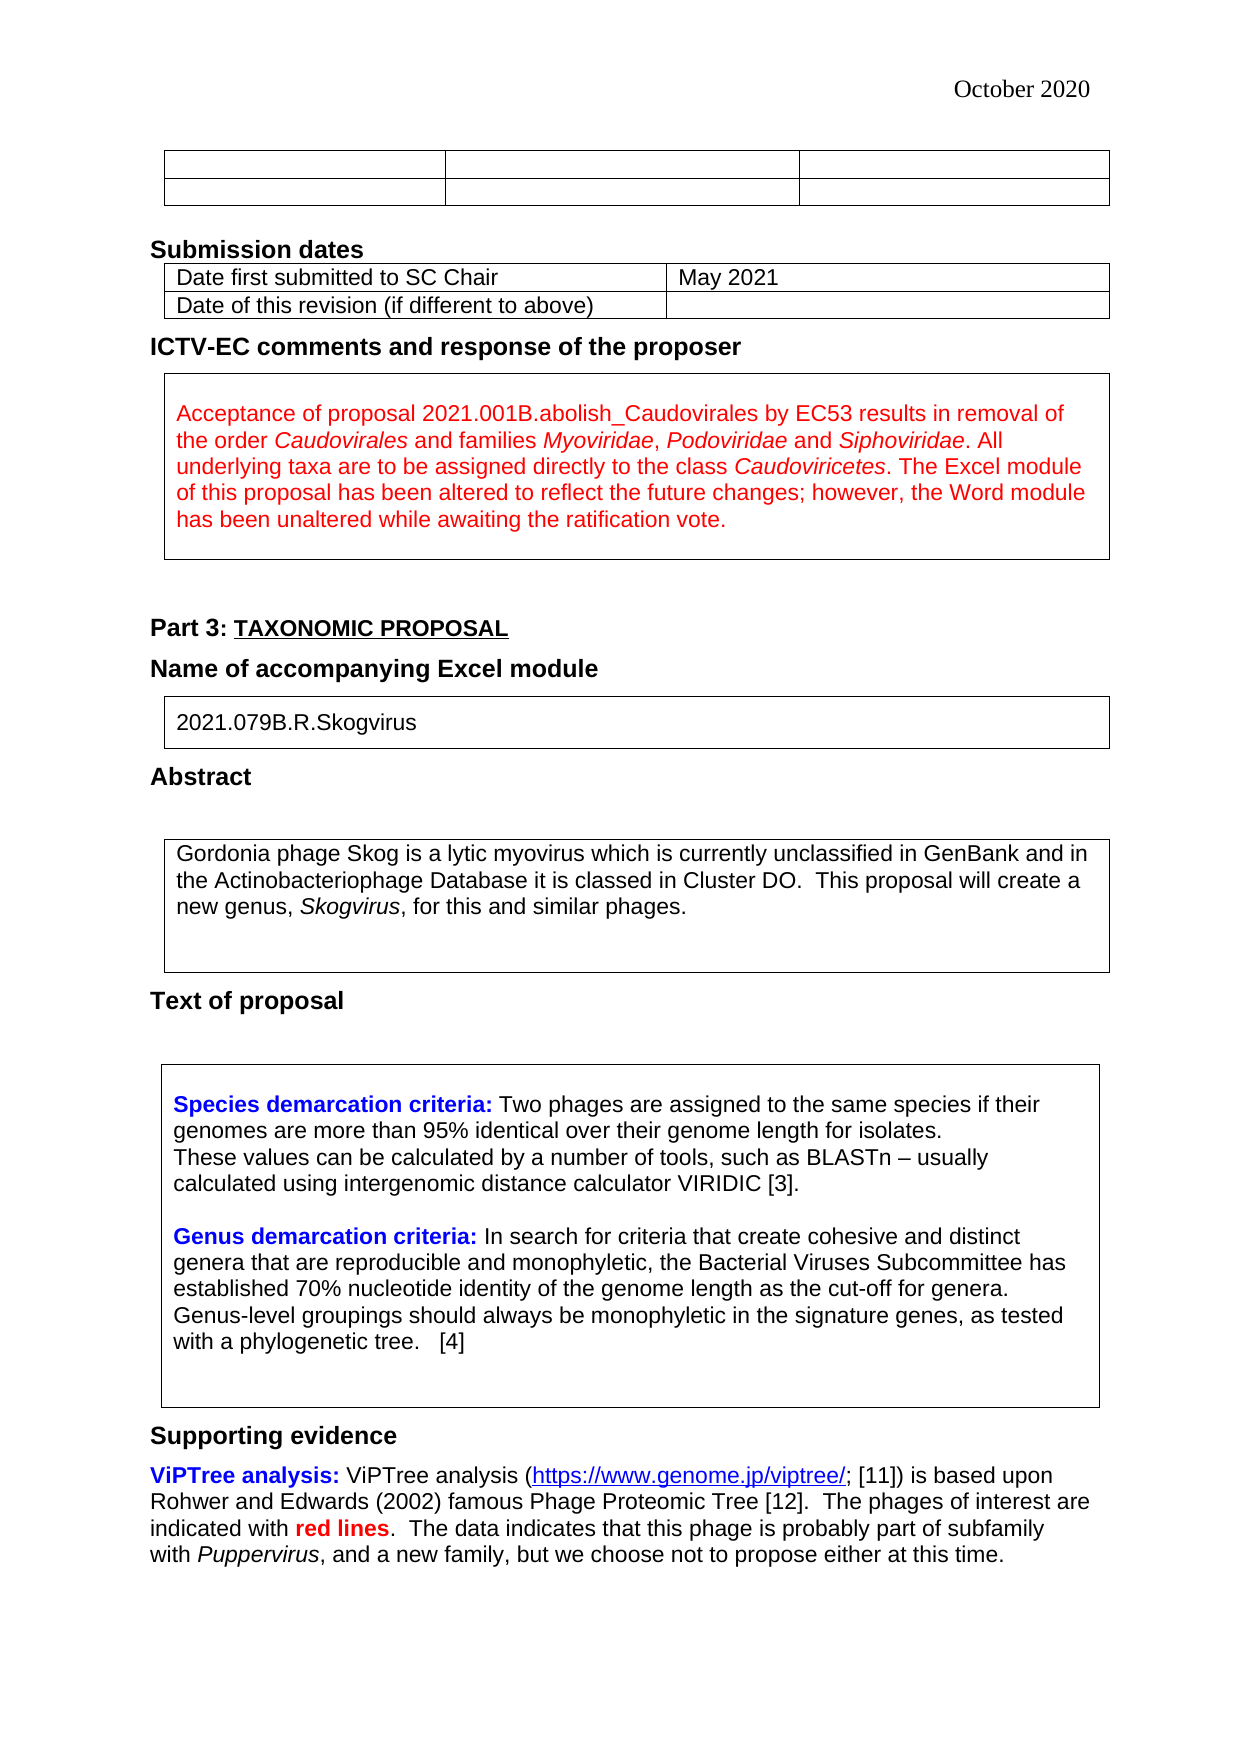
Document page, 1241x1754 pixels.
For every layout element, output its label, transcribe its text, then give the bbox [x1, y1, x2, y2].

text ICTV-EC comments and response of the proposer [150, 332, 1090, 360]
table_cell [446, 151, 799, 177]
table_cell [446, 179, 799, 205]
table_cell [800, 179, 1109, 205]
text Name of accompanying Excel module [150, 654, 1090, 683]
table_cell Date of this revision (if different to above) [165, 292, 666, 318]
table_cell [800, 151, 1109, 177]
table_header Acceptance of proposal 2021.001B.abolish_Caudovirales by EC53 results in removal of the order Caudovirales and families Myoviridae, Podoviridae and Siphoviridae. All underlying taxa are to be assigned directly to the class Caudoviricetes. The Excel module of this proposal has been altered to reflect the future changes; however, the Word module has been unaltered while awaiting the ratification vote. [165, 374, 1109, 558]
table_cell [667, 292, 1109, 318]
table_cell [165, 179, 445, 205]
text Submission dates [150, 234, 1090, 263]
table_cell [165, 151, 445, 177]
text Text of proposal [150, 986, 1090, 1014]
text Supporting evidence [150, 1421, 1090, 1449]
table_header 2021.079B.R.Skogvirus [165, 697, 1109, 748]
table_header May 2021 [667, 264, 1109, 291]
text ViPTree analysis: ViPTree analysis (https://www.genome.jp/viptree/; [11]) is based upon Rohwer and Edwards (2002) famous Phage Proteomic Tree [12]. The phages of interest are indicated with red lines. The data indicates that this phage is probably part of subfamily with Puppervirus, and a new family, but we choose not to propose either at this time. [150, 1462, 1090, 1567]
text Part 3: TAXONOMIC PROPOSAL [150, 613, 1090, 642]
table_header Gordonia phage Skog is a lytic myovirus which is currently unclassified in GenBank and in the Actinobacteriophage Database it is classed in Cluster DO. This proposal will create a new genus, Skogvirus, for this and similar phages. [165, 840, 1109, 972]
table_header [150, 1027, 1111, 1408]
table_header Date first submitted to SC Chair [165, 264, 666, 291]
text Abstract [150, 762, 1090, 790]
